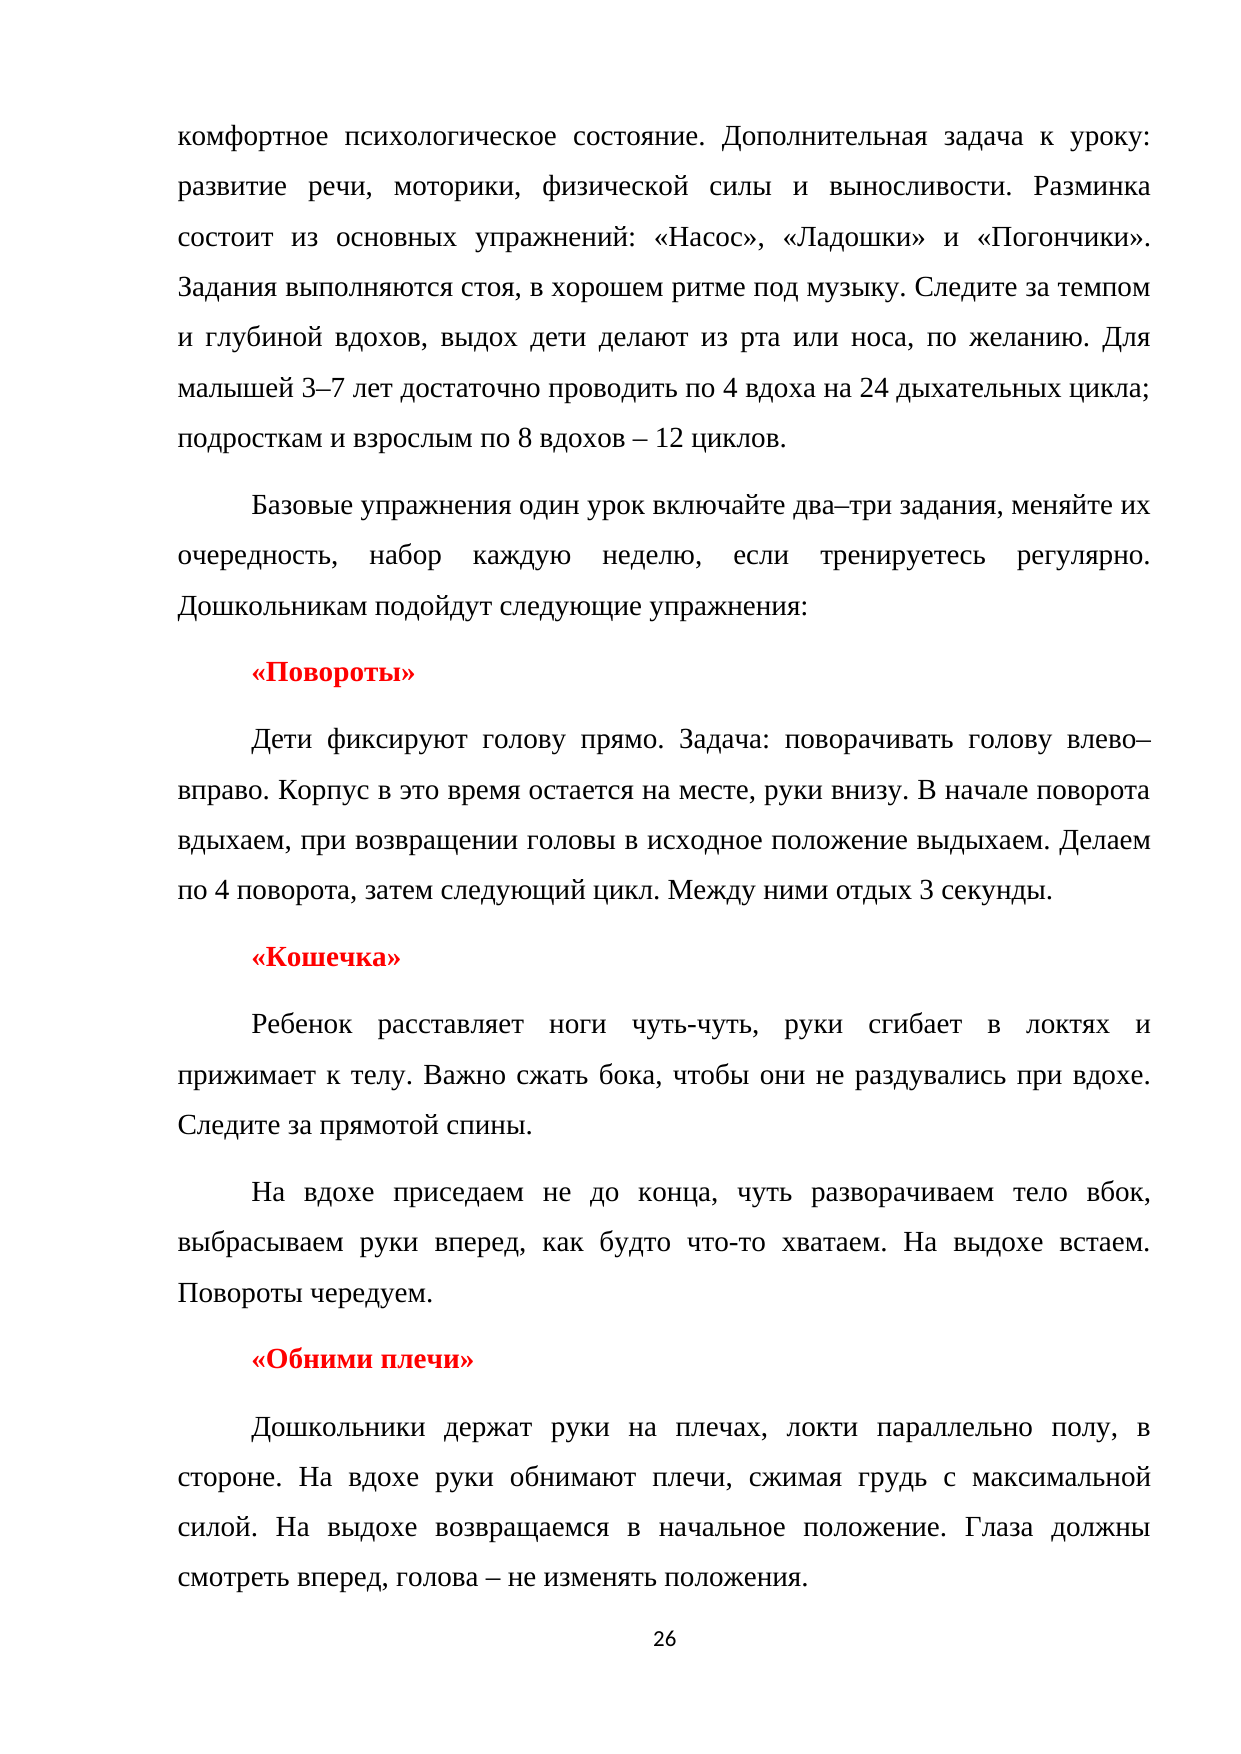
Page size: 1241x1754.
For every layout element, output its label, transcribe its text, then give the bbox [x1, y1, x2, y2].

text Ребенок расставляет ноги чуть-чуть, руки сгибает в локтях и прижимает к телу. Важно сжать бока, чтобы они не раздувались при вдохе. Следите за прямотой спины. [177, 1006, 1152, 1141]
text Дошкольники держат руки на плечах, локти параллельно полу, в стороне. На вдохе руки обнимают плечи, сжимая грудь с максимальной силой. На выдохе возвращаемся в начальное положение. Глаза должны смотреть вперед, голова – не изменять положения. [177, 1409, 1152, 1593]
text Базовые упражнения один урок включайте два–три задания, меняйте их очередность, набор каждую неделю, если тренируетесь регулярно. Дошкольникам подойдут следующие упражнения: [177, 487, 1152, 621]
text «Кошечка» [177, 939, 1152, 973]
text Дети фиксируют голову прямо. Задача: поворачивать голову влево–вправо. Корпус в это время остается на месте, руки внизу. В начале поворота вдыхаем, при возвращении головы в исходное положение выдыхаем. Делаем по 4 поворота, затем следующий цикл. Между ними отдых 3 секунды. [177, 722, 1152, 906]
text комфортное психологическое состояние. Дополнительная задача к уроку: развитие речи, моторики, физической силы и выносливости. Разминка состоит из основных упражнений: «Насос», «Ладошки» и «Погончики». Задания выполняются стоя, в хорошем ритме под музыку. Следите за темпом и глубиной вдохов, выдох дети делают из рта или носа, по желанию. Для малышей 3–7 лет достаточно проводить по 4 вдоха на 24 дыхательных цикла; подросткам и взрослым по 8 вдохов – 12 циклов. [177, 118, 1152, 453]
text «Повороты» [177, 654, 1152, 688]
text «Обними плечи» [177, 1342, 1152, 1375]
text На вдохе приседаем не до конца, чуть разворачиваем тело вбок, выбрасываем руки вперед, как будто что-то хватаем. На выдохе встаем. Повороты чередуем. [177, 1174, 1152, 1308]
